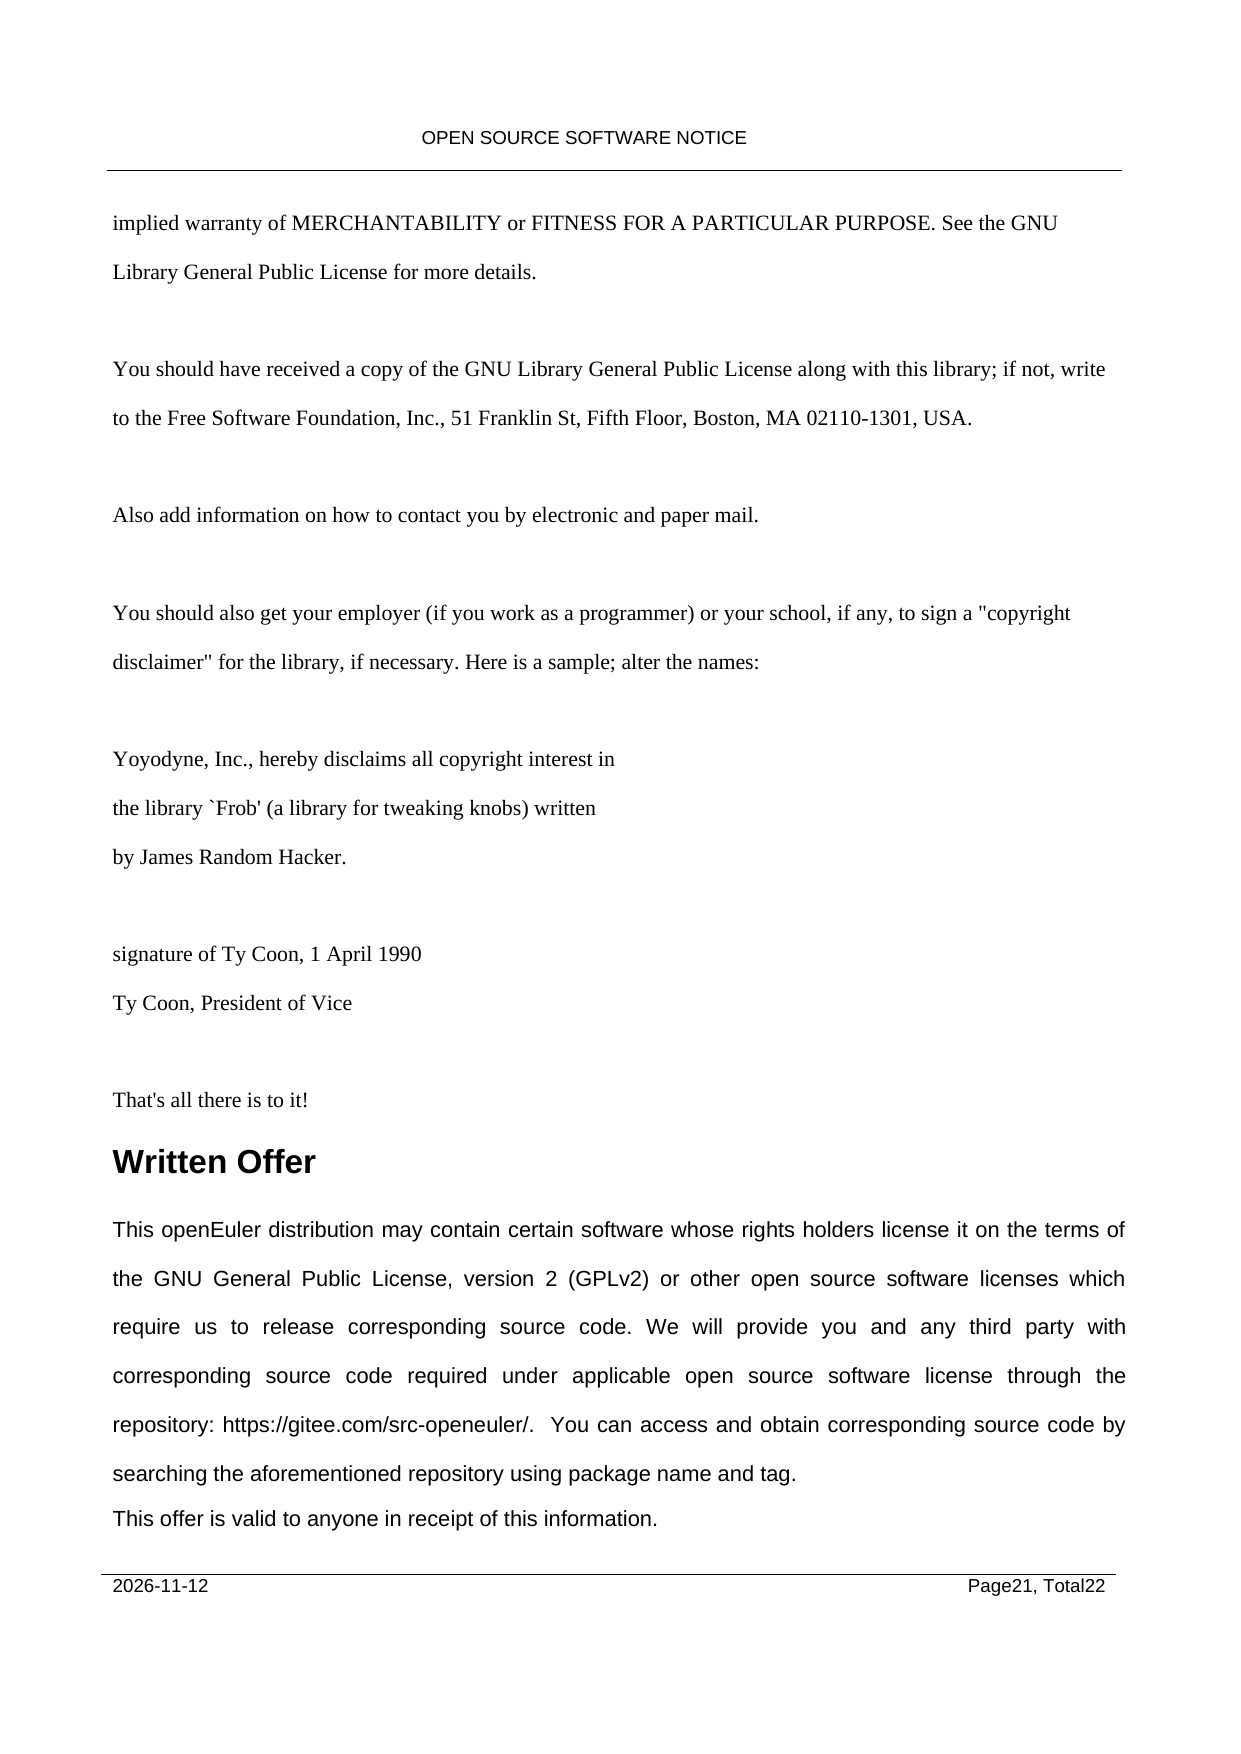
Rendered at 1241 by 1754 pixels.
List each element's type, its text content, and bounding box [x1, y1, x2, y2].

text Written Offer [112, 1129, 1128, 1194]
text This offer is valid to anyone in receipt of this information. [112, 1502, 1128, 1534]
text This openEuler distribution may contain certain software whose rights holders license it on the terms of the GNU General Public License, version 2 (GPLv2) or other open source software licenses which require us to release corresponding source code. We will provide you and any third party with corresponding source code required under applicable open source software license through the repository: https://gitee.com/src-openeuler/. You can access and obtain corresponding source code by searching the aforementioned repository using package name and tag. [112, 1213, 1128, 1489]
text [112, 206, 1128, 1116]
